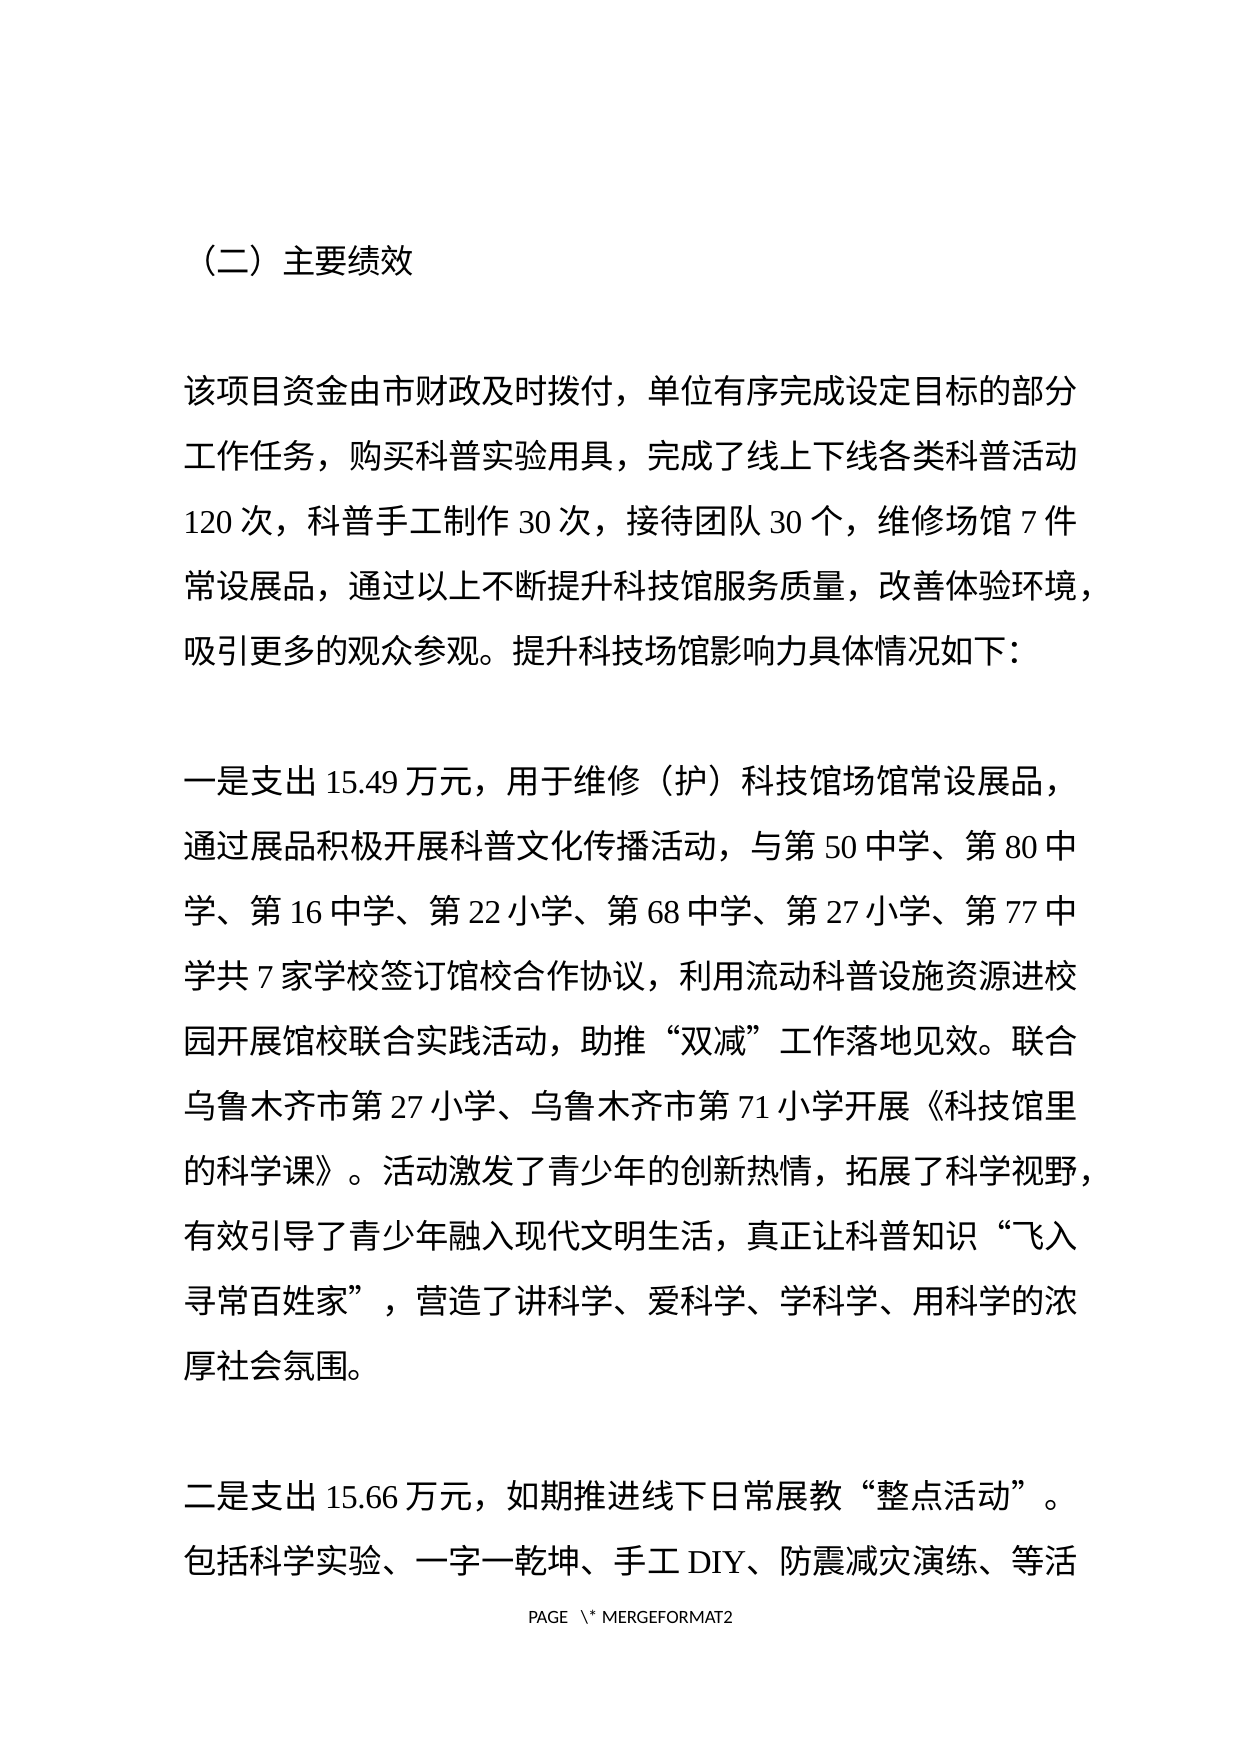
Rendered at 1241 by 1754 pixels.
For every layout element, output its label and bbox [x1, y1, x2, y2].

text [183, 162, 1078, 1592]
